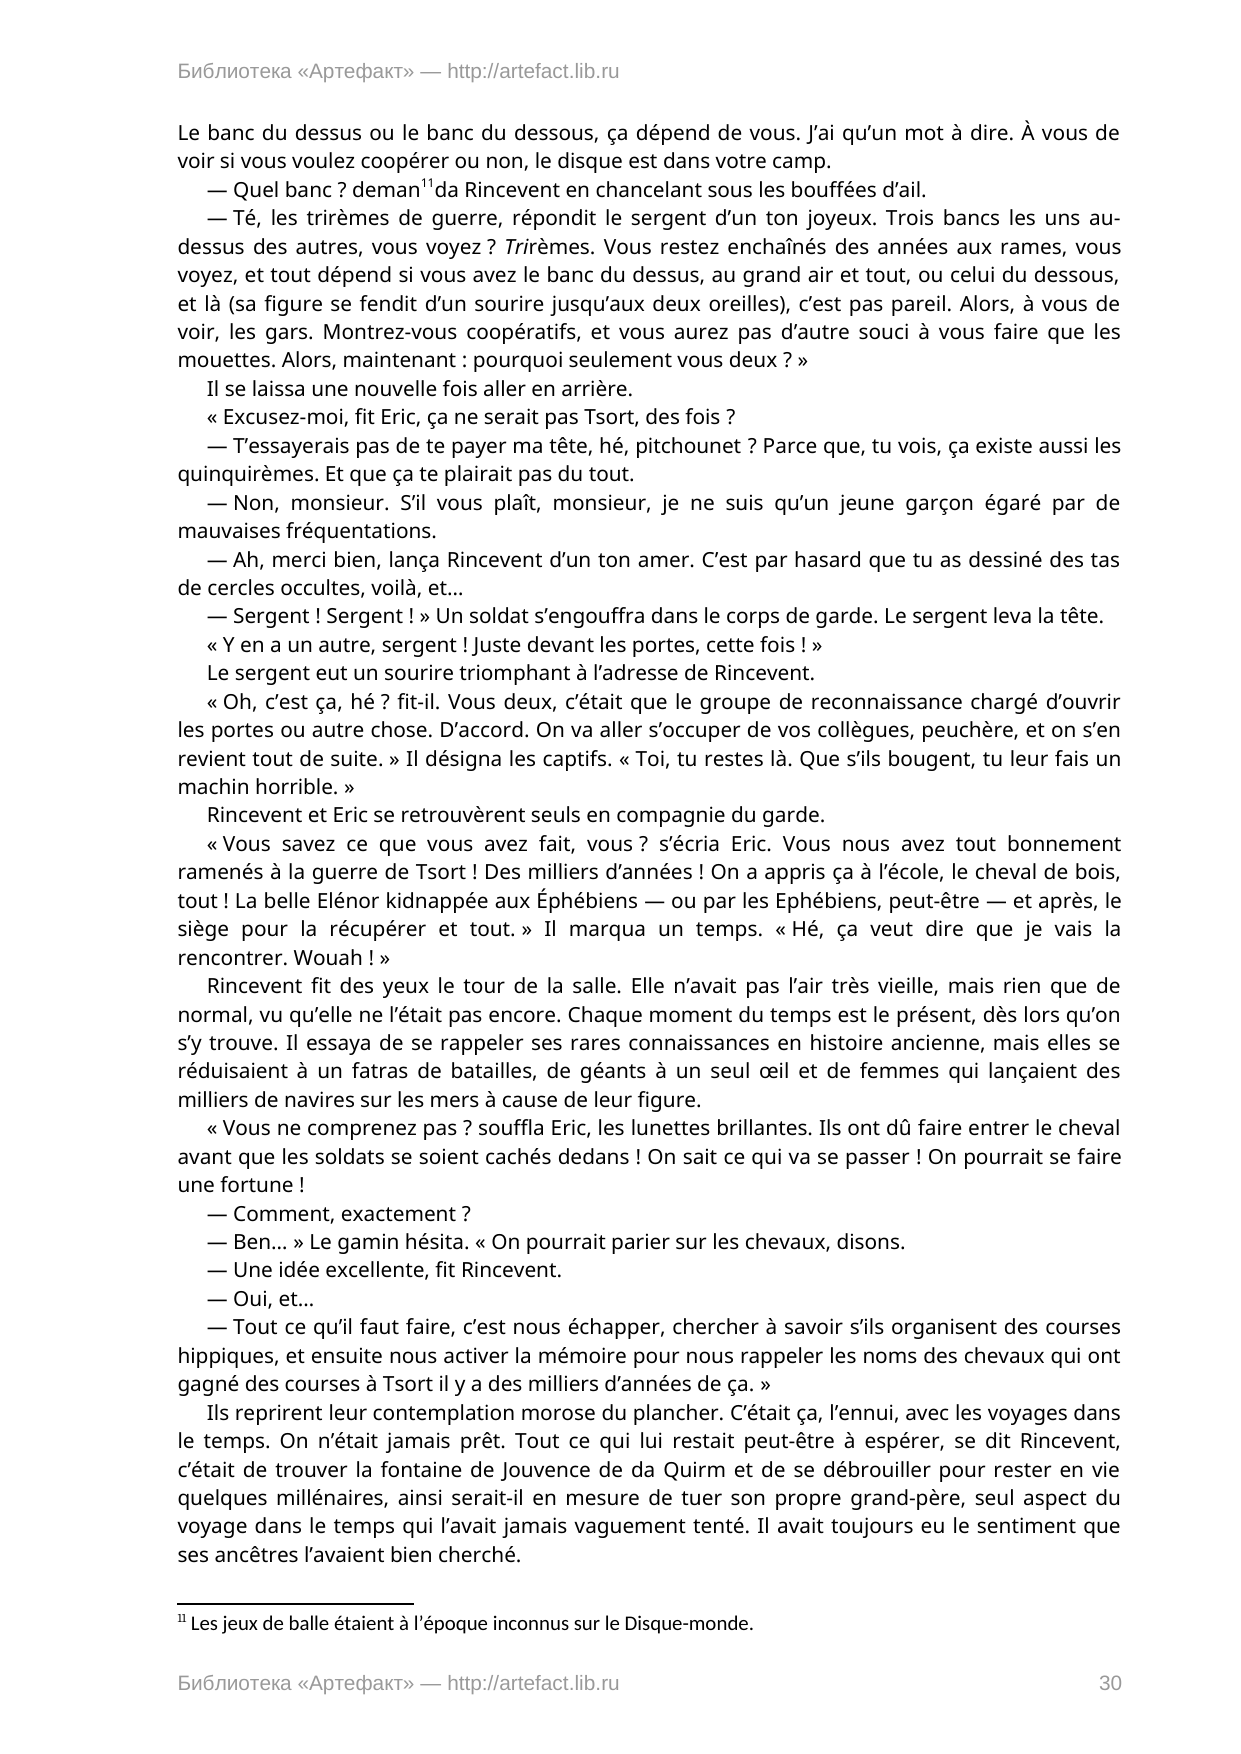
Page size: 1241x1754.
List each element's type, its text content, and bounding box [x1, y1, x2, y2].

text — Sergent ! Sergent ! » Un soldat s’engouffra dans le corps de garde. Le sergent leva la tête. [177, 602, 1122, 630]
text Il se laissa une nouvelle fois aller en arrière. [177, 374, 1122, 402]
text — Té, les trirèmes de guerre, répondit le sergent d’un ton joyeux. Trois bancs les uns au-dessus des autres, vous voyez ? Trirèmes. Vous restez enchaînés des années aux rames, vous voyez, et tout dépend si vous avez le banc du dessus, au grand air et tout, ou celui du dessous, et là (sa figure se fendit d’un sourire jusqu’aux deux oreilles), c’est pas pareil. Alors, à vous de voir, les gars. Montrez-vous coopératifs, et vous aurez pas d’autre souci à vous faire que les mouettes. Alors, maintenant : pourquoi seulement vous deux ? » [177, 203, 1122, 374]
text — Comment, exactement ? [177, 1199, 1122, 1227]
text — Quel banc ? demanda Rincevent en chancelant sous les bouffées d’ail. [177, 175, 1122, 203]
text « Y en a un autre, sergent ! Juste devant les portes, cette fois ! » [177, 630, 1122, 658]
text — Non, monsieur. S’il vous plaît, monsieur, je ne suis qu’un jeune garçon égaré par de mauvaises fréquentations. [177, 488, 1122, 545]
text Rincevent et Eric se retrouvèrent seuls en compagnie du garde. [177, 801, 1122, 829]
text — Ah, merci bien, lança Rincevent d’un ton amer. C’est par hasard que tu as dessiné des tas de cercles occultes, voilà, et… [177, 545, 1122, 602]
text « Vous savez ce que vous avez fait, vous ? s’écria Eric. Vous nous avez tout bonnement ramenés à la guerre de Tsort ! Des milliers d’années ! On a appris ça à l’école, le cheval de bois, tout ! La belle Elénor kidnappée aux Éphébiens — ou par les Ephébiens, peut-être — et après, le siège pour la récupérer et tout. » Il marqua un temps. « Hé, ça veut dire que je vais la rencontrer. Wouah ! » [177, 829, 1122, 971]
text « Excusez-moi, fit Eric, ça ne serait pas Tsort, des fois ? [177, 402, 1122, 431]
text — Oui, et… [177, 1284, 1122, 1312]
text — Ben… » Le gamin hésita. « On pourrait parier sur les chevaux, disons. [177, 1227, 1122, 1256]
text « Oh, c’est ça, hé ? fit-il. Vous deux, c’était que le groupe de reconnaissance chargé d’ouvrir les portes ou autre chose. D’accord. On va aller s’occuper de vos collègues, peuchère, et on s’en revient tout de suite. » Il désigna les captifs. « Toi, tu restes là. Que s’ils bougent, tu leur fais un machin horrible. » [177, 687, 1122, 801]
text — Tout ce qu’il faut faire, c’est nous échapper, chercher à savoir s’ils organisent des courses hippiques, et ensuite nous activer la mémoire pour nous rappeler les noms des chevaux qui ont gagné des courses à Tsort il y a des milliers d’années de ça. » [177, 1312, 1122, 1398]
text — T’essayerais pas de te payer ma tête, hé, pitchounet ? Parce que, tu vois, ça existe aussi les quinquirèmes. Et que ça te plairait pas du tout. [177, 431, 1122, 488]
text Le sergent eut un sourire triomphant à l’adresse de Rincevent. [177, 658, 1122, 687]
text « Vous ne comprenez pas ? souffla Eric, les lunettes brillantes. Ils ont dû faire entrer le cheval avant que les soldats se soient cachés dedans ! On sait ce qui va se passer ! On pourrait se faire une fortune ! [177, 1113, 1122, 1199]
text Rincevent fit des yeux le tour de la salle. Elle n’avait pas l’air très vieille, mais rien que de normal, vu qu’elle ne l’était pas encore. Chaque moment du temps est le présent, dès lors qu’on s’y trouve. Il essaya de se rappeler ses rares connaissances en histoire ancienne, mais elles se réduisaient à un fatras de batailles, de géants à un seul œil et de femmes qui lançaient des milliers de navires sur les mers à cause de leur figure. [177, 971, 1122, 1113]
text Ils reprirent leur contemplation morose du plancher. C’était ça, l’ennui, avec les voyages dans le temps. On n’était jamais prêt. Tout ce qui lui restait peut-être à espérer, se dit Rincevent, c’était de trouver la fontaine de Jouvence de da Quirm et de se débrouiller pour rester en vie quelques millénaires, ainsi serait-il en mesure de tuer son propre grand-père, seul aspect du voyage dans le temps qui l’avait jamais vaguement tenté. Il avait toujours eu le sentiment que ses ancêtres l’avaient bien cherché. [177, 1398, 1122, 1568]
text — Une idée excellente, fit Rincevent. [177, 1256, 1122, 1284]
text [177, 118, 1122, 175]
